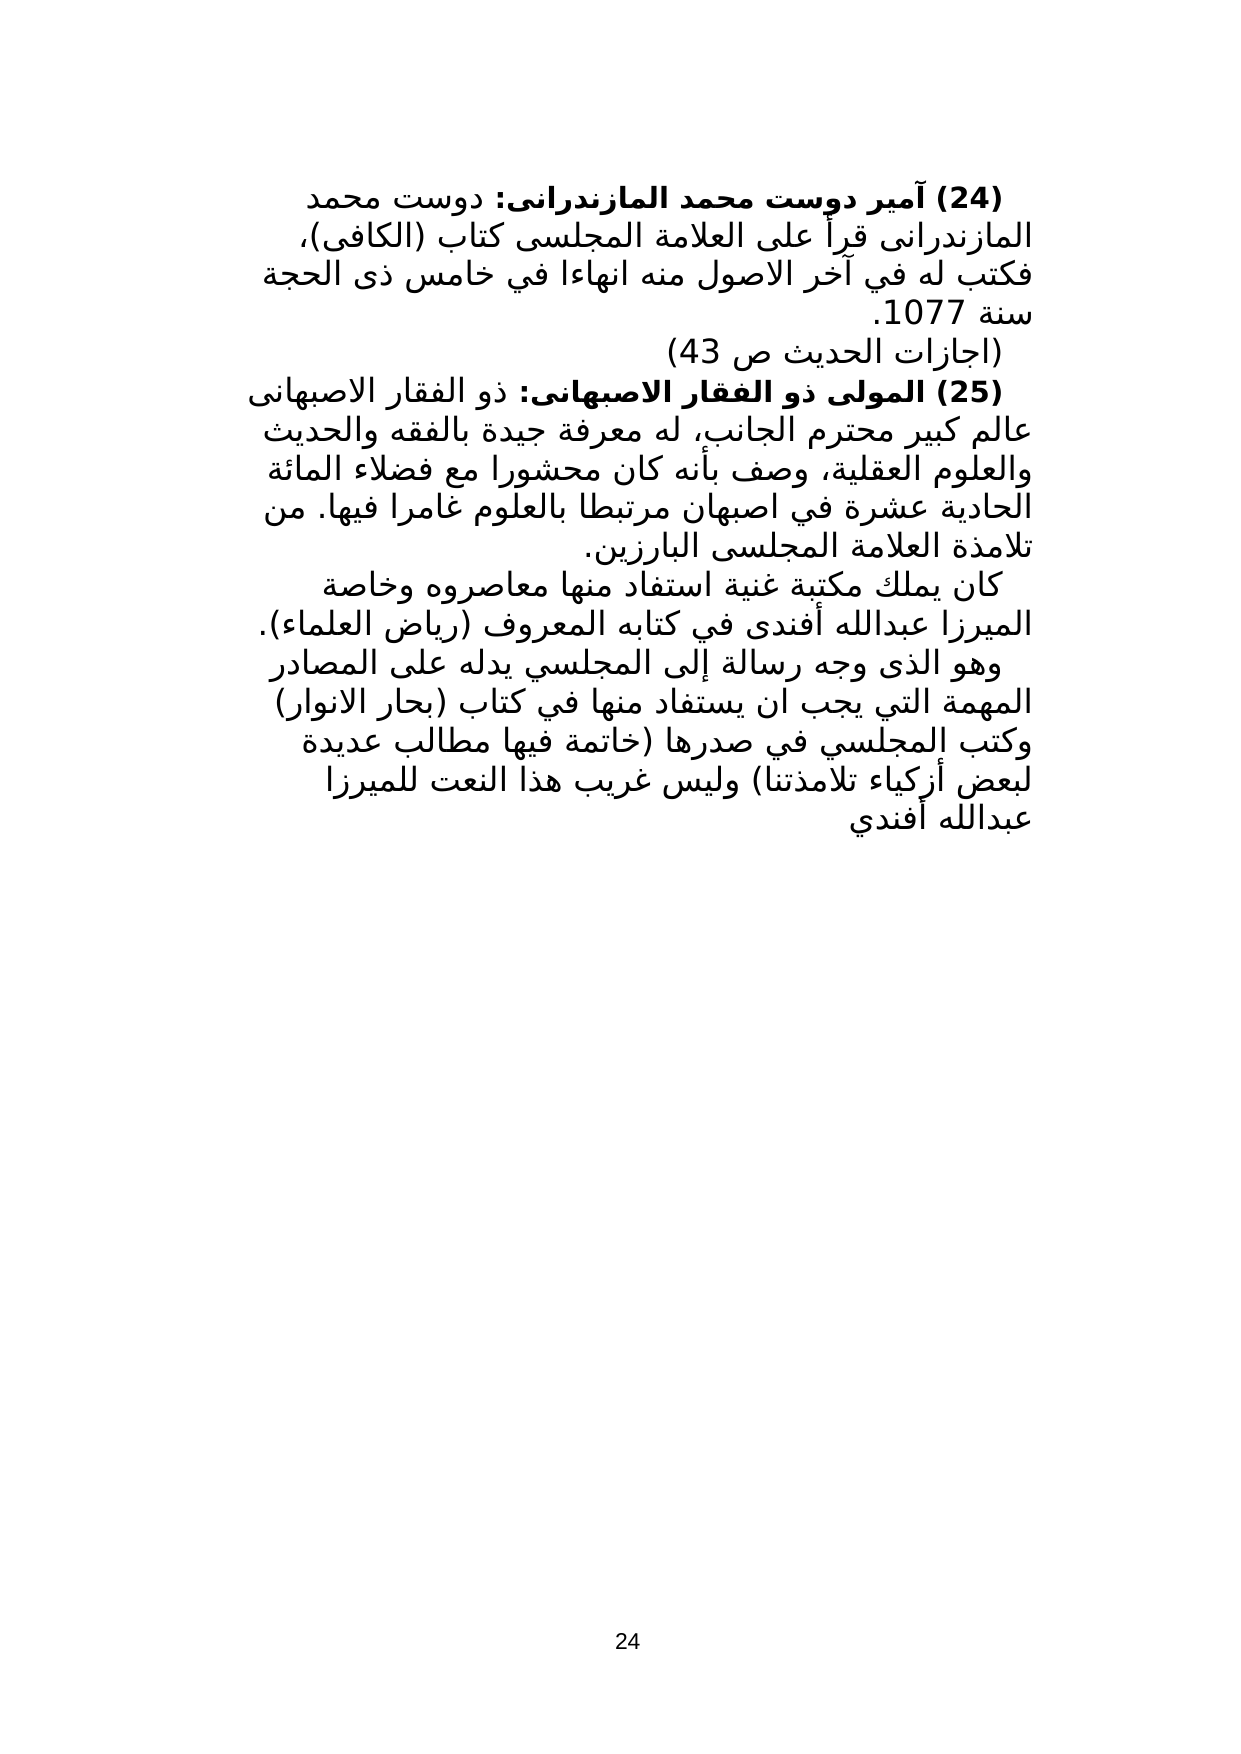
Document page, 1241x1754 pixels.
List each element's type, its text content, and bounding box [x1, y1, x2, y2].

text (اجازات الحديث ص 43) [222, 333, 1033, 371]
text (24) آمير دوست محمد المازندرانى: دوست محمد المازندرانى قرأ على العلامة المجلسى كتاب (الكافى)، فكتب له في آخر الاصول منه انهاء‌ا في خامس ذى الحجة سنة 1077. [222, 177, 1033, 333]
text كان يملك مكتبة غنية استفاد منها معاصروه وخاصة الميرزا عبدالله أفندى في كتابه المعروف (رياض العلماء). [222, 566, 1033, 643]
text وهو الذى وجه رسالة إلى المجلسي يدله على المصادر المهمة التي يجب ان يستفاد منها في كتاب (بحار الانوار) وكتب المجلسي في صدرها (خاتمة فيها مطالب عديدة لبعض أزكياء تلامذتنا) وليس غريب هذا النعت للميرزا عبدالله أفندي [222, 643, 1033, 838]
text (25) المولى ذو الفقار الاصبهانى: ذو الفقار الاصبهانى عالم كبير محترم الجانب، له معرفة جيدة بالفقه والحديث والعلوم العقلية، وصف بأنه كان محشورا مع فضلاء المائة الحادية عشرة في اصبهان مرتبطا بالعلوم غامرا فيها. من تلامذة العلامة المجلسى البارزين. [222, 371, 1033, 566]
